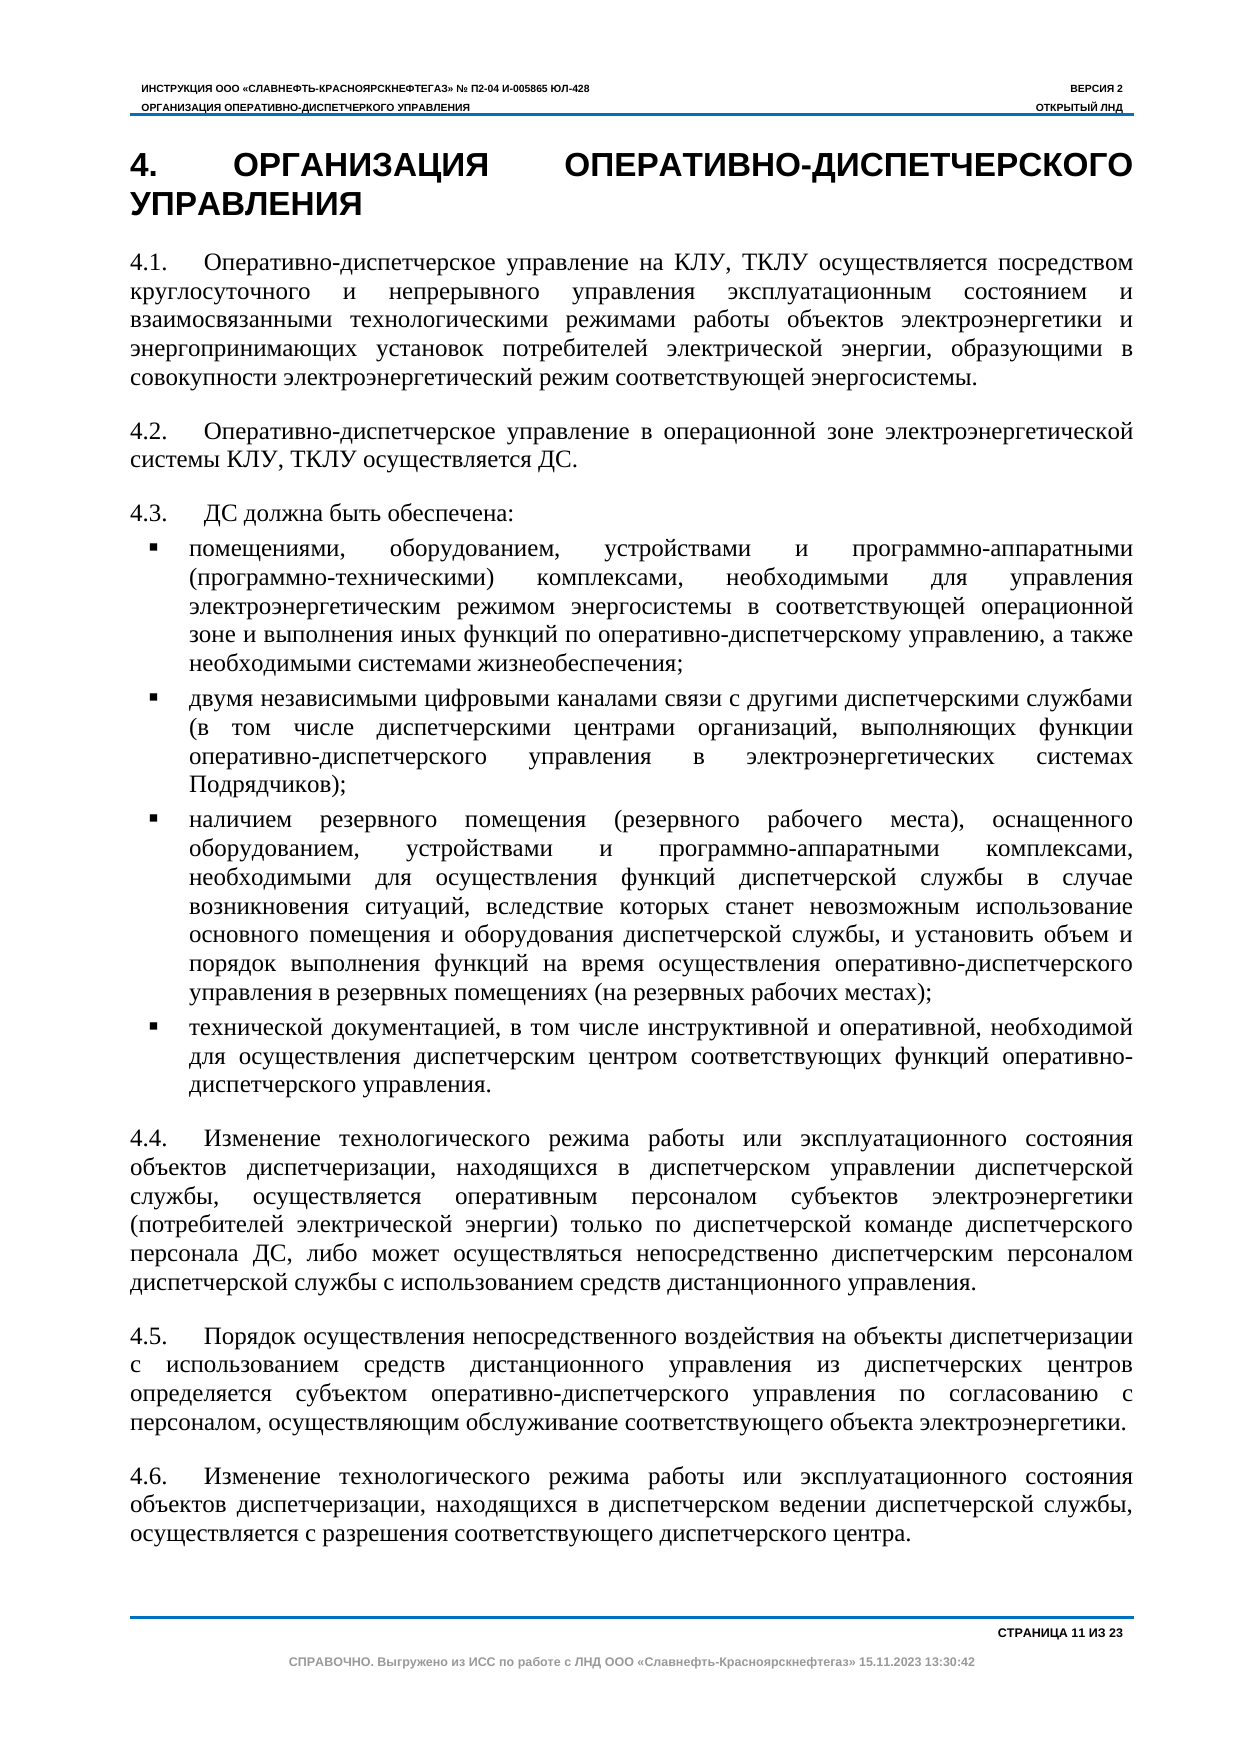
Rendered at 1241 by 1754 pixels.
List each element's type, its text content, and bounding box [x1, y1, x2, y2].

list Оперативно-диспетчерское управление в операционной зоне электроэнергетической системы КЛУ, ТКЛУ осуществляется ДС. [130, 416, 1134, 473]
list наличием резервного помещения (резервного рабочего места), оснащенного оборудованием, устройствами и программно-аппаратными комплексами, необходимыми для осуществления функций диспетчерской службы в случае возникновения ситуаций, вследствие которых станет невозможным использование основного помещения и оборудования диспетчерской службы, и установить объем и порядок выполнения функций на время осуществления оперативно-диспетчерского управления в резервных помещениях (на резервных рабочих местах); [148, 804, 1134, 1006]
list Порядок осуществления непосредственного воздействия на объекты диспетчеризации с использованием средств дистанционного управления из диспетчерских центров определяется субъектом оперативно-диспетчерского управления по согласованию с персоналом, осуществляющим обслуживание соответствующего объекта электроэнергетики. [130, 1321, 1134, 1436]
list технической документацией, в том числе инструктивной и оперативной, необходимой для осуществления диспетчерским центром соответствующих функций оперативно-диспетчерского управления. [148, 1012, 1134, 1098]
list Изменение технологического режима работы или эксплуатационного состояния объектов диспетчеризации, находящихся в диспетчерском ведении диспетчерской службы, осуществляется с разрешения соответствующего диспетчерского центра. [130, 1461, 1134, 1547]
list Оперативно-диспетчерское управление на КЛУ, ТКЛУ осуществляется посредством круглосуточного и непрерывного управления эксплуатационным состоянием и взаимосвязанными технологическими режимами работы объектов электроэнергетики и энергопринимающих установок потребителей электрической энергии, образующими в совокупности электроэнергетический режим соответствующей энергосистемы. [130, 247, 1134, 391]
list ДС должна быть обеспечена: [130, 498, 1134, 527]
subtitle 4. организация оперативно-диспетчерского управления [130, 145, 1134, 222]
list двумя независимыми цифровыми каналами связи с другими диспетчерскими службами (в том числе диспетчерскими центрами организаций, выполняющих функции оперативно-диспетчерского управления в электроэнергетических системах Подрядчиков); [148, 683, 1134, 798]
list помещениями, оборудованием, устройствами и программно-аппаратными (программно-техническими) комплексами, необходимыми для управления электроэнергетическим режимом энергосистемы в соответствующей операционной зоне и выполнения иных функций по оперативно-диспетчерскому управлению, а также необходимыми системами жизнеобеспечения; [148, 533, 1134, 677]
list Изменение технологического режима работы или эксплуатационного состояния объектов диспетчеризации, находящихся в диспетчерском управлении диспетчерской службы, осуществляется оперативным персоналом субъектов электроэнергетики (потребителей электрической энергии) только по диспетчерской команде диспетчерского персонала ДС, либо может осуществляться непосредственно диспетчерским персоналом диспетчерской службы с использованием средств дистанционного управления. [130, 1123, 1134, 1296]
